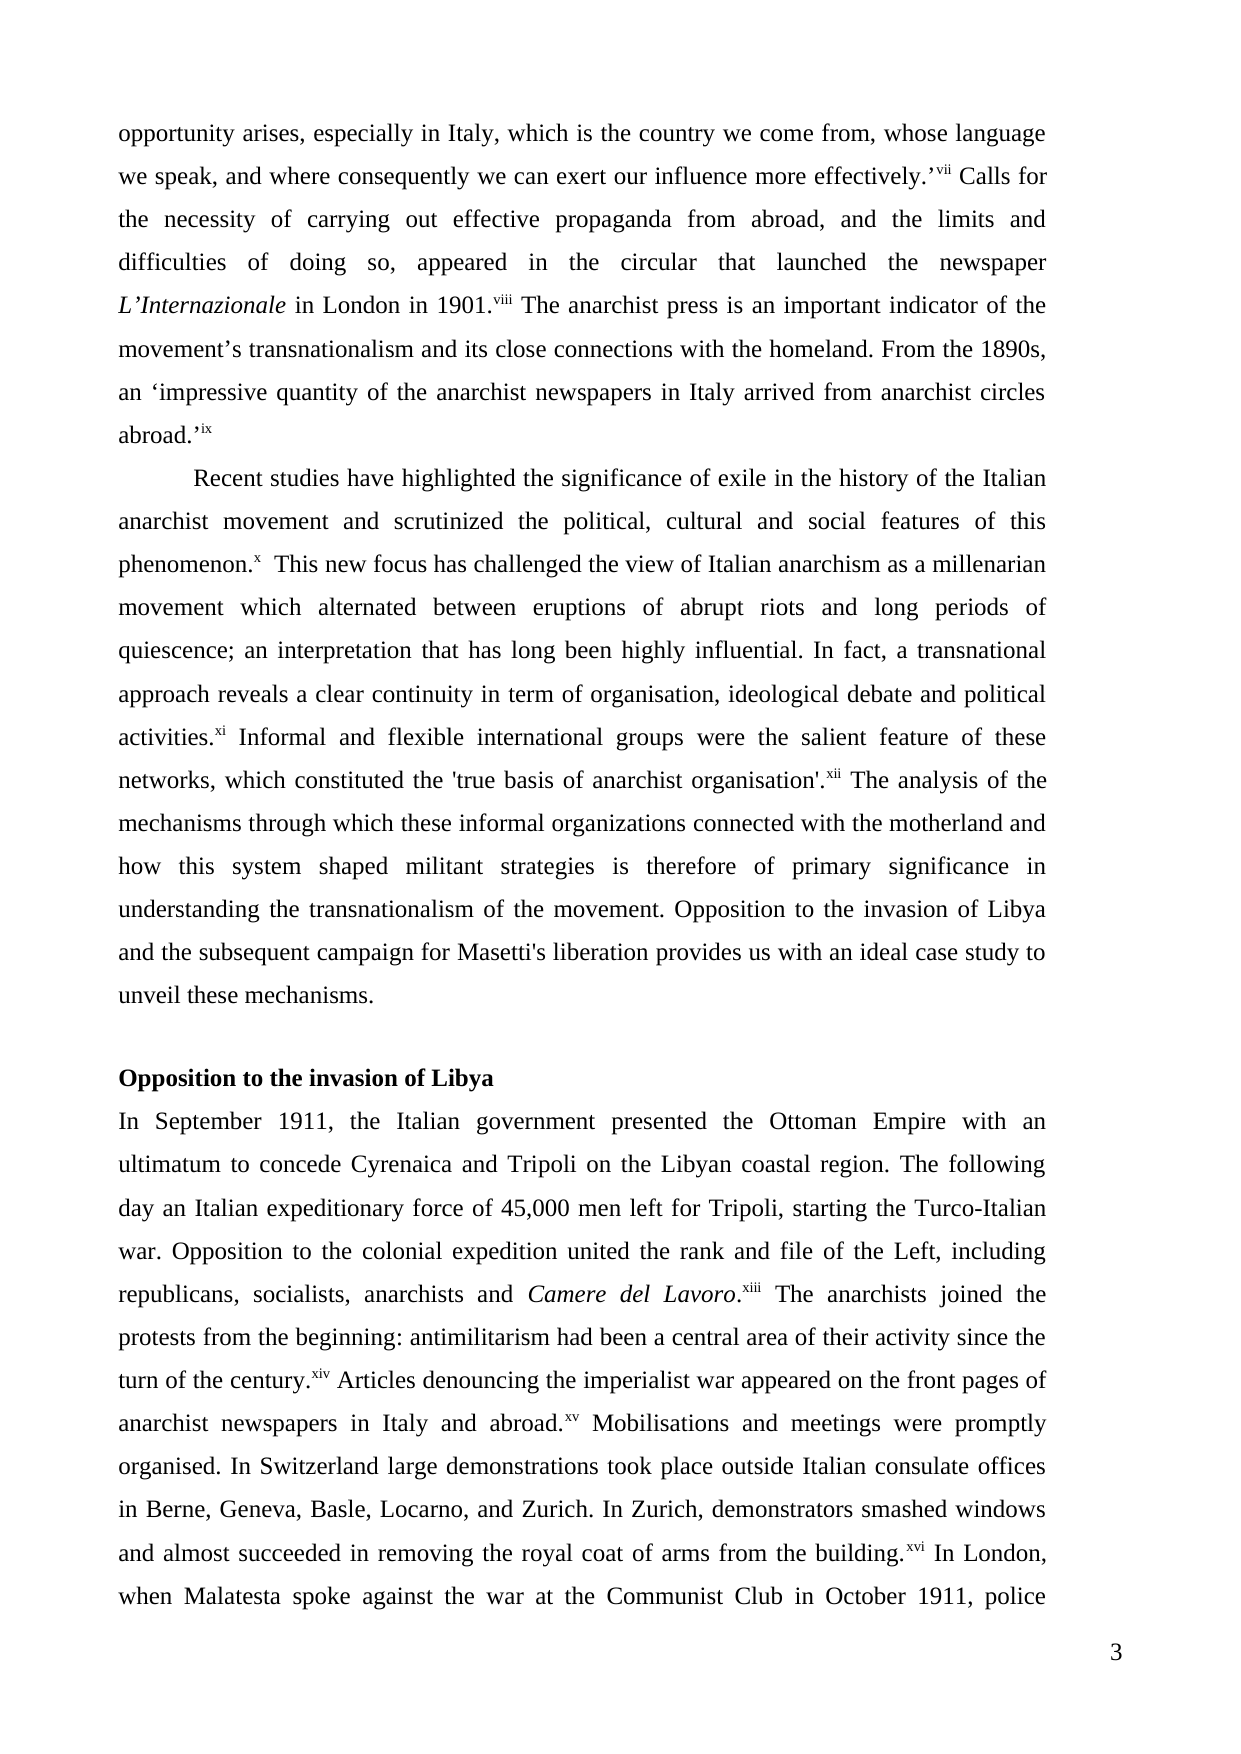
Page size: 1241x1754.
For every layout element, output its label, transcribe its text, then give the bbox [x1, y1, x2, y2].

text Recent studies have highlighted the significance of exile in the history of the Italian anarchist movement and scrutinized the political, cultural and social features of this phenomenon. This new focus has challenged the view of Italian anarchism as a millenarian movement which alternated between eruptions of abrupt riots and long periods of quiescence; an interpretation that has long been highly influential. In fact, a transnational approach reveals a clear continuity in term of organisation, ideological debate and political activities. Informal and flexible international groups were the salient feature of these networks, which constituted the 'true basis of anarchist organisation'. The analysis of the mechanisms through which these informal organizations connected with the motherland and how this system shaped militant strategies is therefore of primary significance in understanding the transnationalism of the movement. Opposition to the invasion of Libya and the subsequent campaign for Masetti's liberation provides us with an ideal case study to unveil these mechanisms. [118, 463, 1047, 1009]
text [118, 1106, 1047, 1609]
text Opposition to the invasion of Libya [118, 1063, 1047, 1092]
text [118, 118, 1047, 449]
